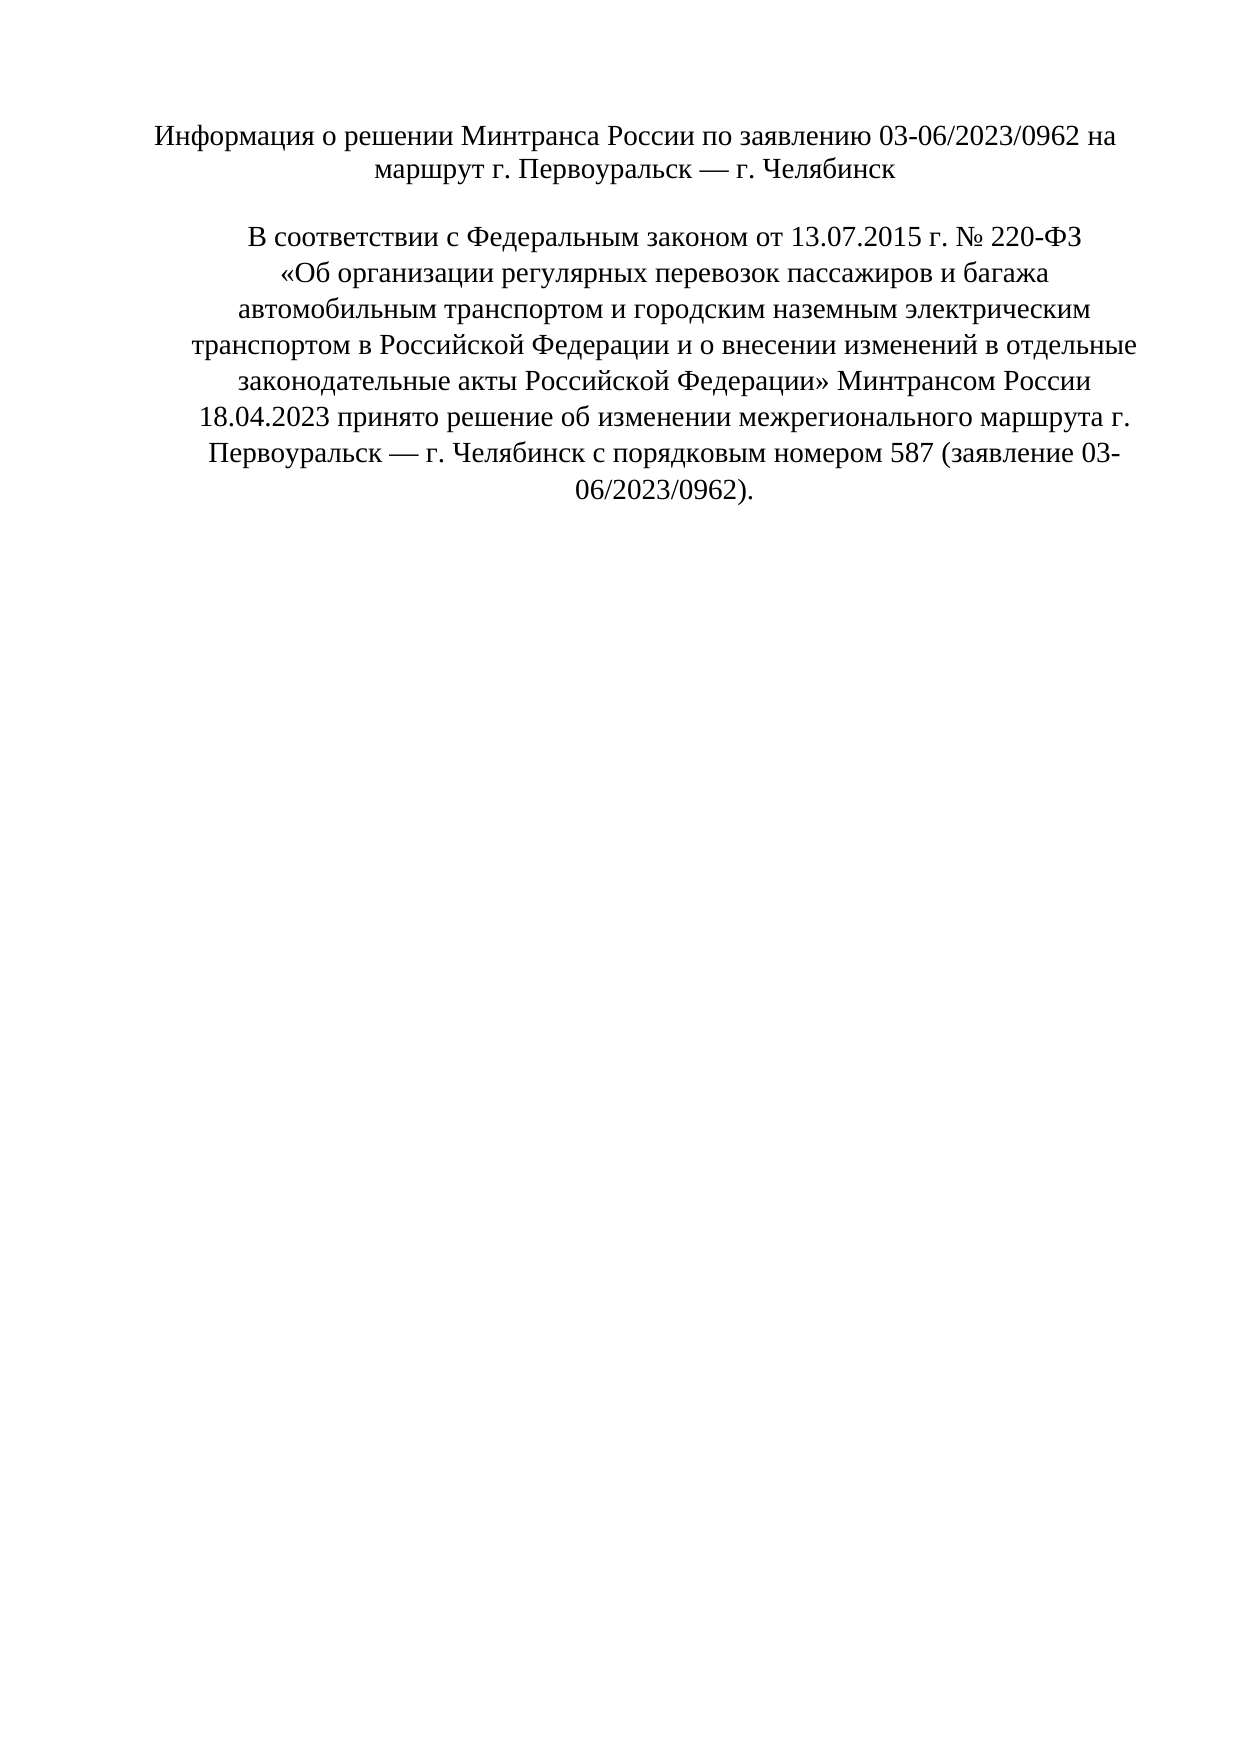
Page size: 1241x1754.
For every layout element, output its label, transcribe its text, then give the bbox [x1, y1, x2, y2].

text Информация о решении Минтранса России по заявлению 03-06/2023/0962 на маршрут г. Первоуральск — г. Челябинск [118, 118, 1152, 185]
text В соответствии с Федеральным законом от 13.07.2015 г. № 220-ФЗ «Об организации регулярных перевозок пассажиров и багажа автомобильным транспортом и городским наземным электрическим транспортом в Российской Федерации и о внесении изменений в отдельные законодательные акты Российской Федерации» Минтрансом России 18.04.2023 принято решение об изменении межрегионального маршрута г. Первоуральск — г. Челябинск с порядковым номером 587 (заявление 03-06/2023/0962). [177, 219, 1152, 505]
